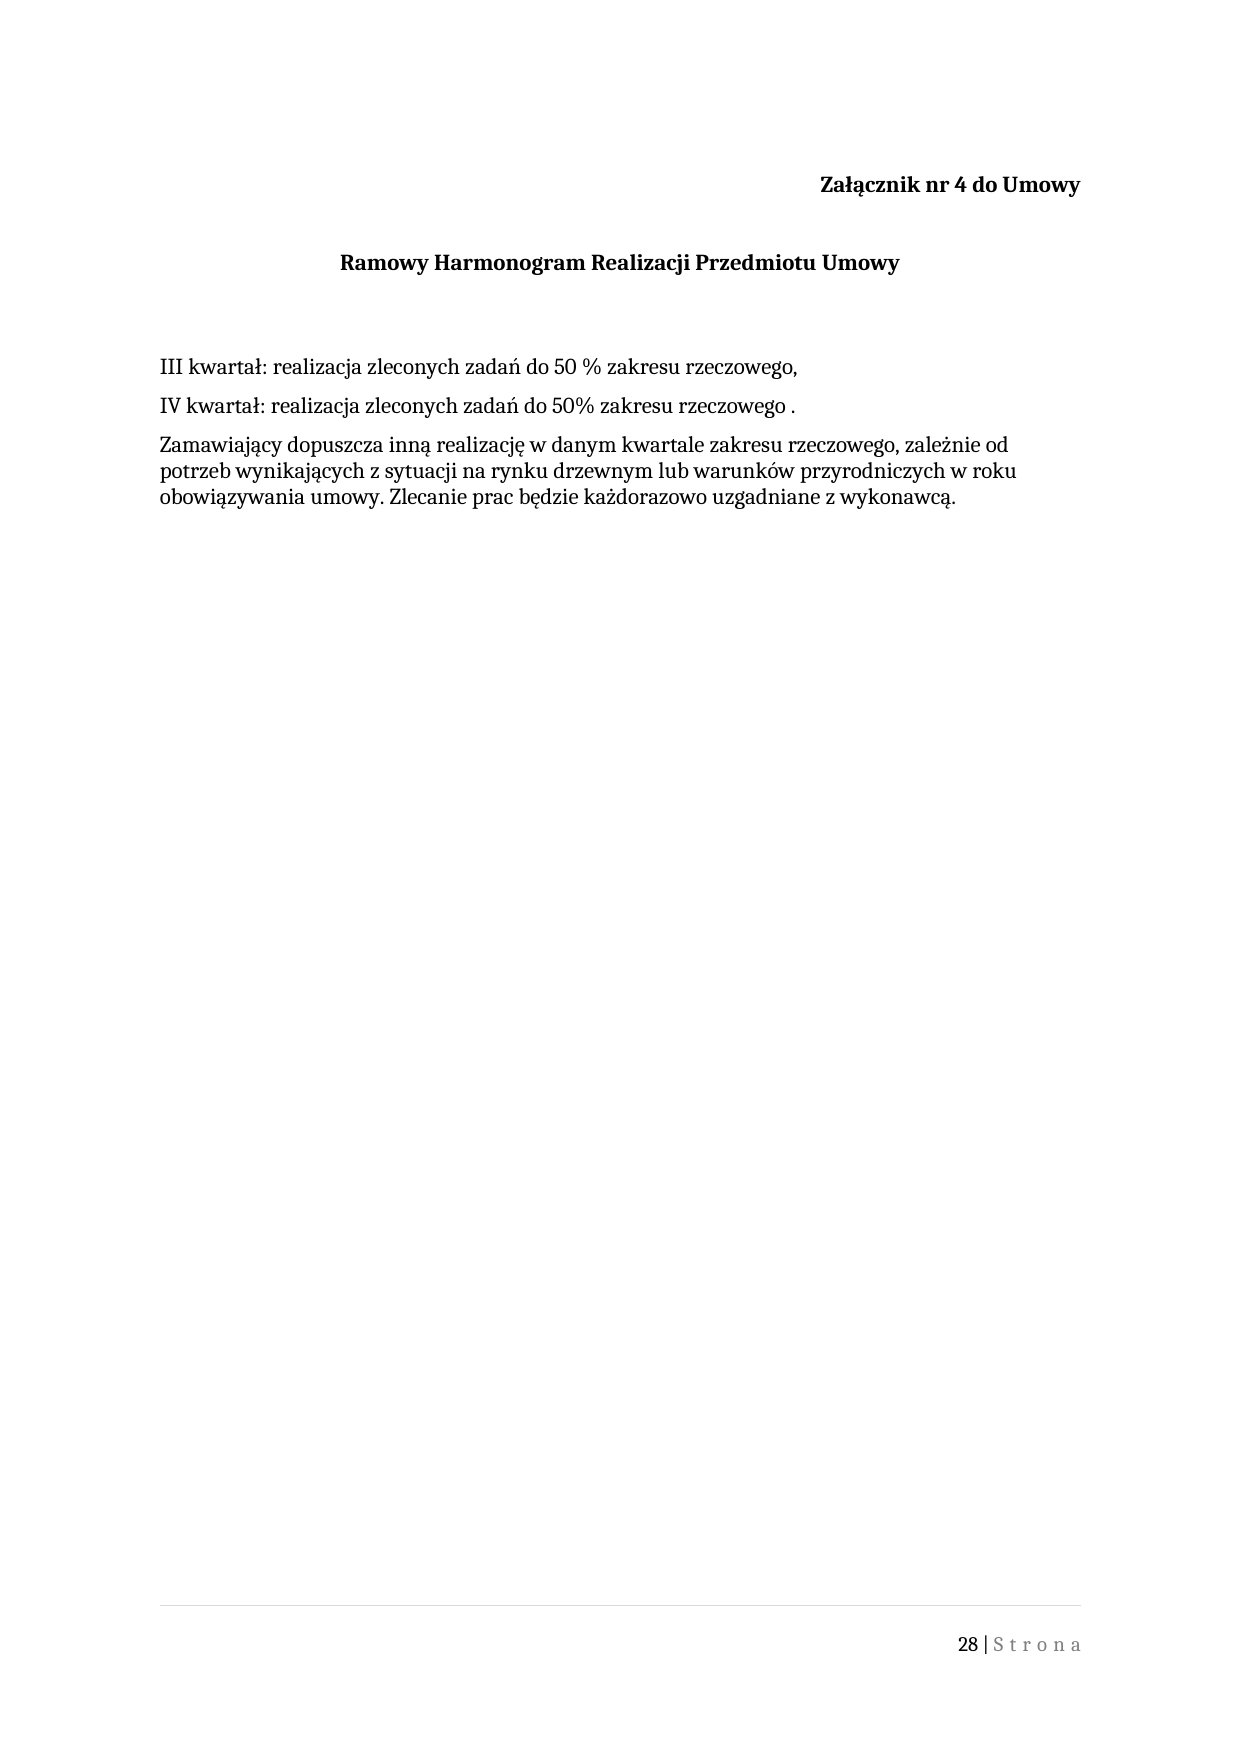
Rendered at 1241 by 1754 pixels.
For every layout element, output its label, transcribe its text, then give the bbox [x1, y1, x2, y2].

text IV kwartał: realizacja zleconych zadań do 50% zakresu rzeczowego . [159, 393, 1081, 419]
text Ramowy Harmonogram Realizacji Przedmiotu Umowy [159, 250, 1081, 276]
text III kwartał: realizacja zleconych zadań do 50 % zakresu rzeczowego, [159, 354, 1081, 380]
text Załącznik nr 4 do Umowy [159, 172, 1081, 198]
text Zamawiający dopuszcza inną realizację w danym kwartale zakresu rzeczowego, zależnie od potrzeb wynikających z sytuacji na rynku drzewnym lub warunków przyrodniczych w roku obowiązywania umowy. Zlecanie prac będzie każdorazowo uzgadniane z wykonawcą. [159, 431, 1081, 511]
